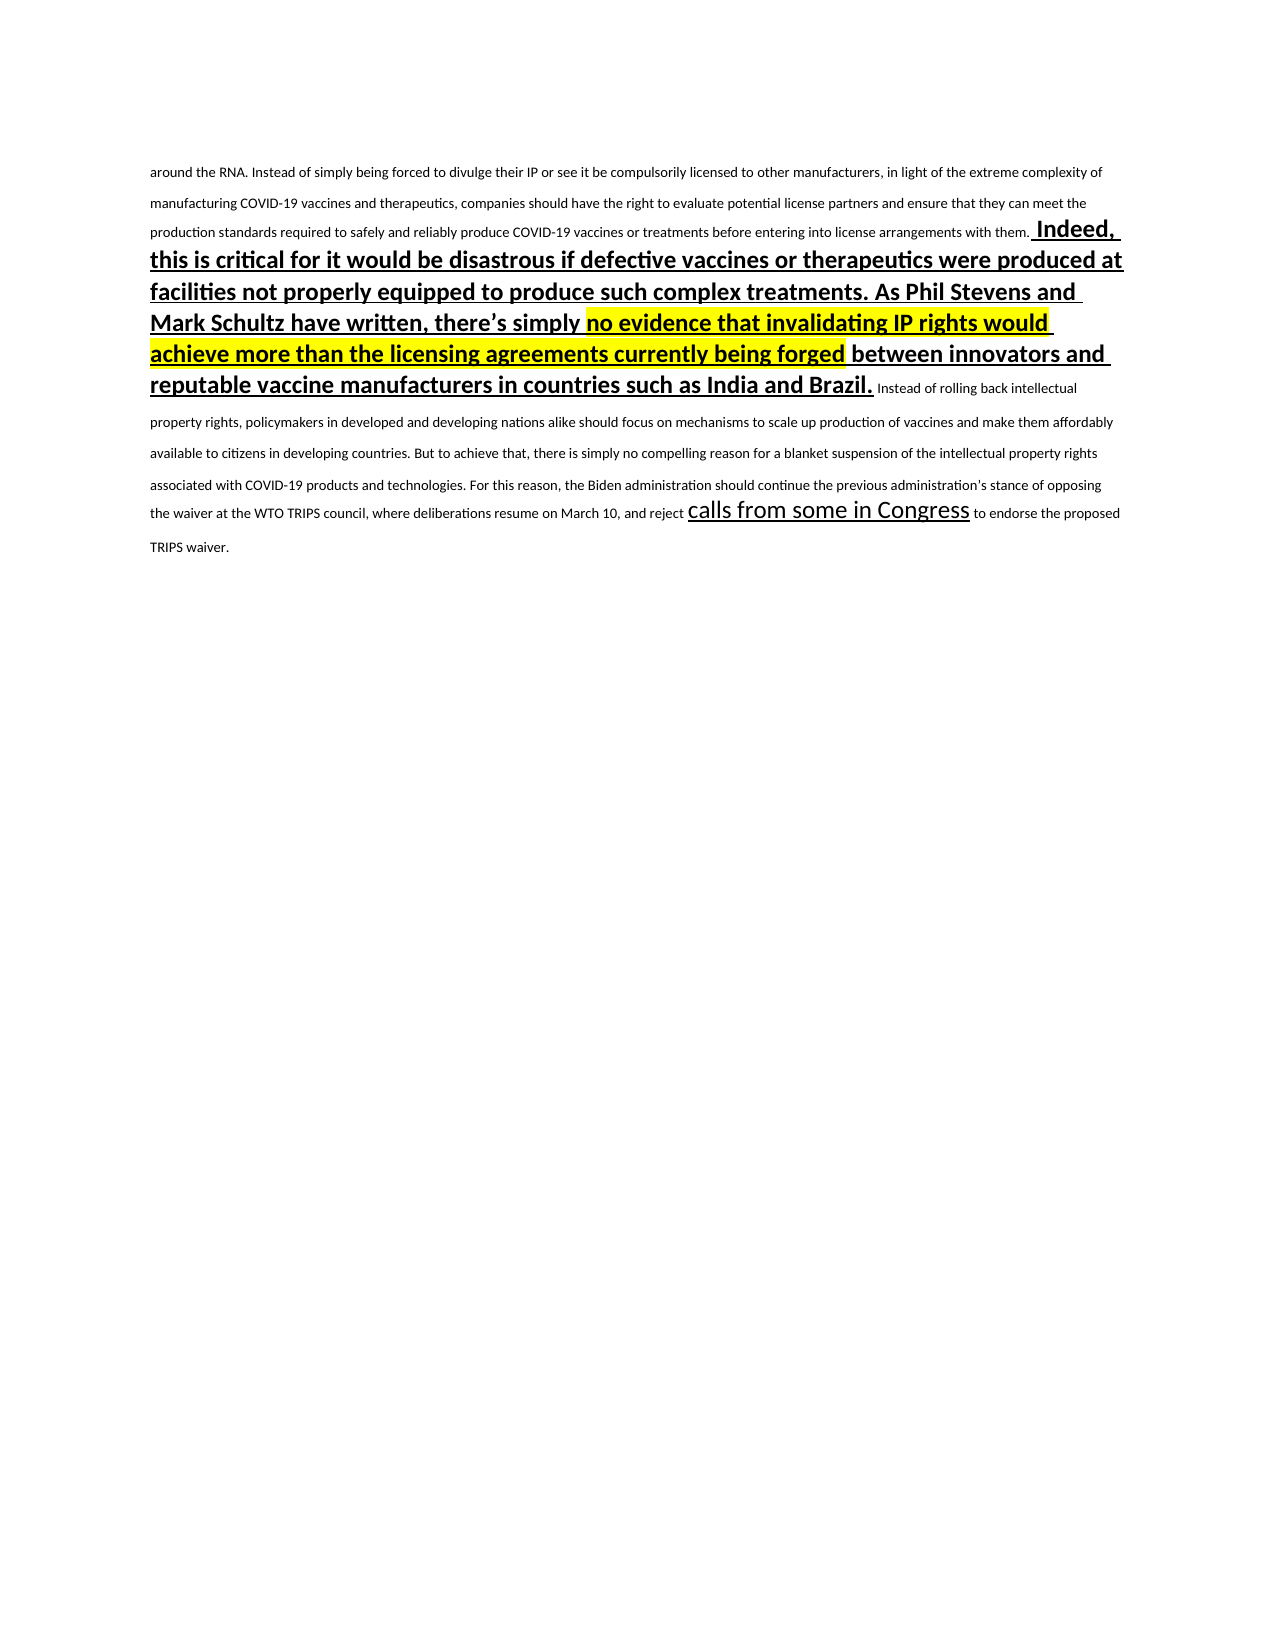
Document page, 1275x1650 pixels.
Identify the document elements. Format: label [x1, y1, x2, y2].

text [150, 150, 1125, 556]
